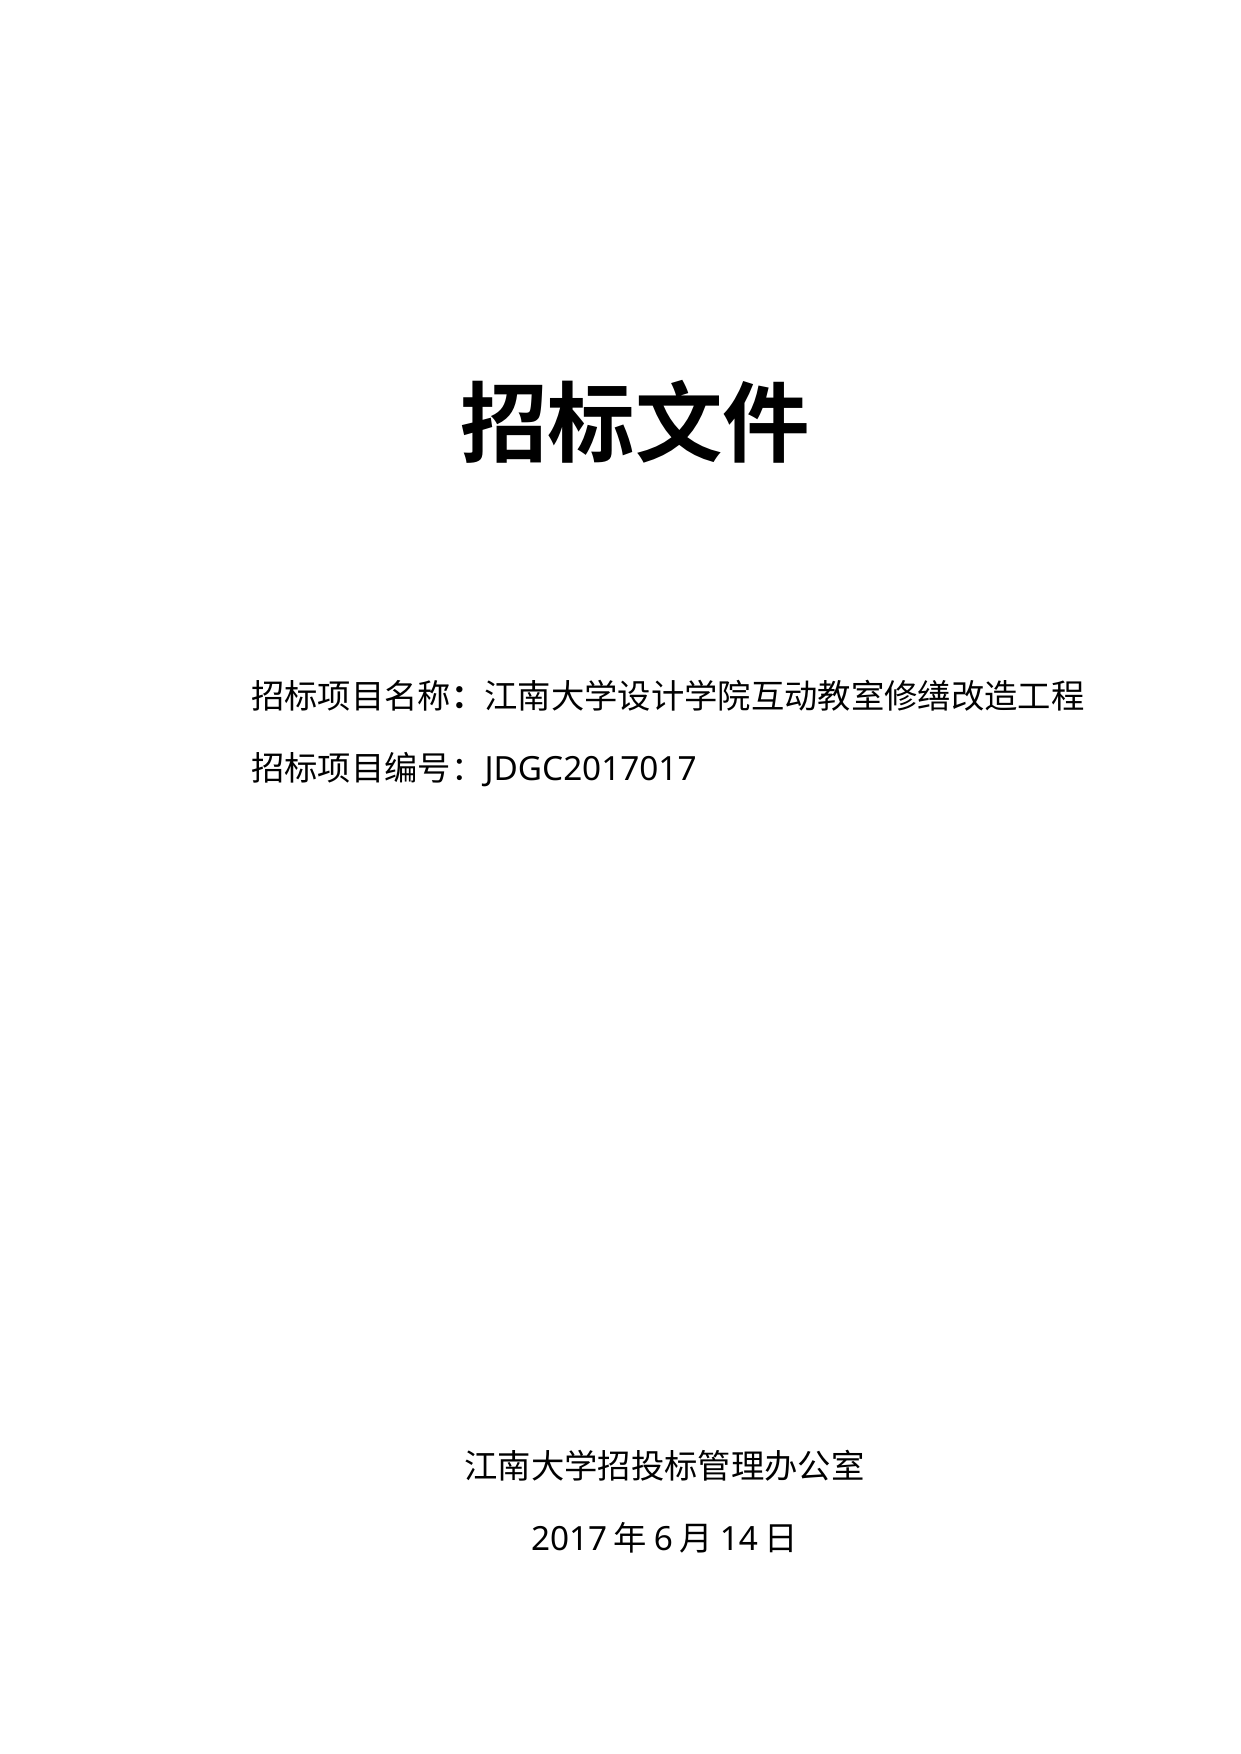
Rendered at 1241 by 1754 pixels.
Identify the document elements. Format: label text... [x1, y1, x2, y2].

text 招标项目编号：JDGC2017017 [148, 742, 1122, 791]
text 2017年6月14日 [148, 1512, 1122, 1560]
text 招标文件 [148, 354, 1122, 481]
text 招标项目名称：江南大学设计学院互动教室修缮改造工程 [148, 670, 1122, 718]
text 江南大学招投标管理办公室 [148, 1439, 1122, 1488]
